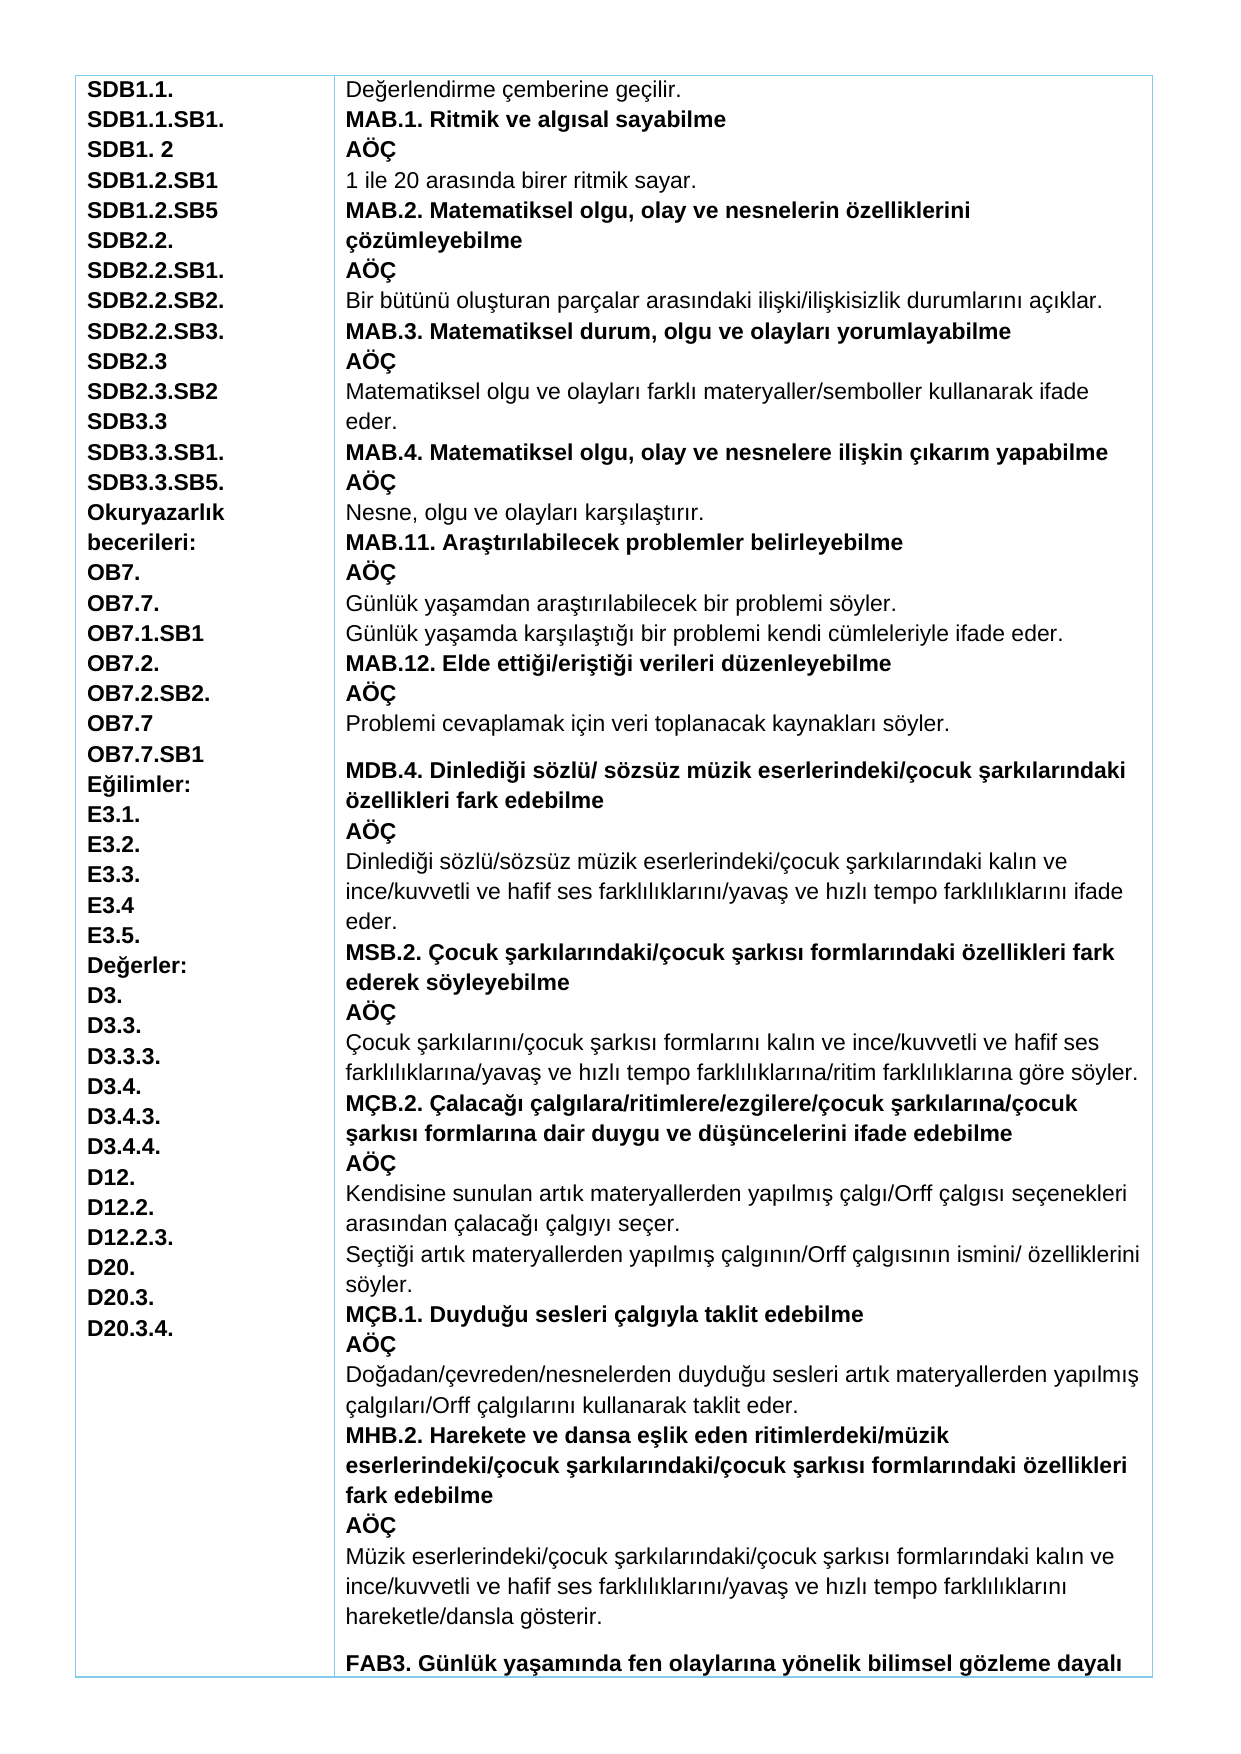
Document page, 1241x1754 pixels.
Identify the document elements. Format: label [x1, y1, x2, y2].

table_cell [335, 76, 1152, 1676]
table_cell [76, 76, 334, 1676]
